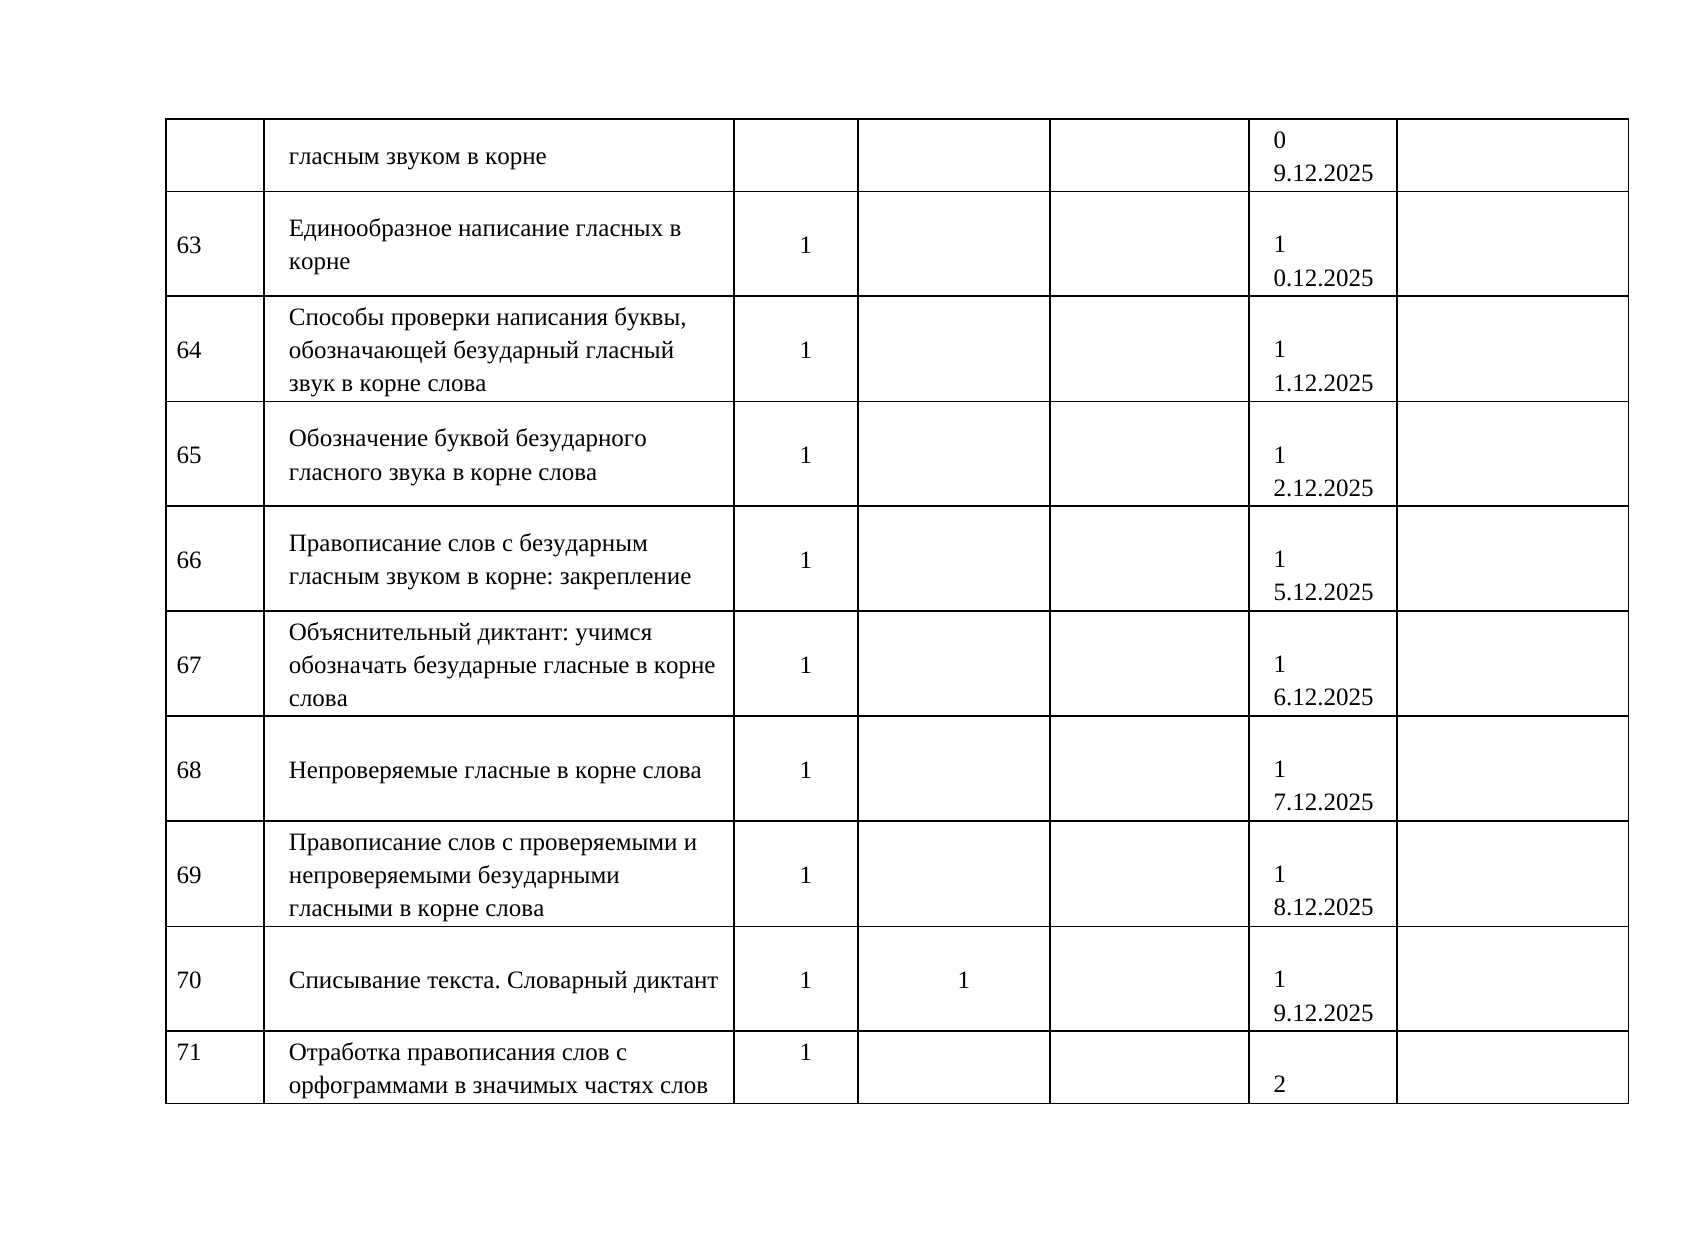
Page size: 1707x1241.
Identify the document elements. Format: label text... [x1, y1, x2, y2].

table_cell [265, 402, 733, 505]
table_cell [1398, 297, 1628, 401]
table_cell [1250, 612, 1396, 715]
table_cell [859, 120, 1049, 191]
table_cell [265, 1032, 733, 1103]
table_cell [859, 192, 1049, 295]
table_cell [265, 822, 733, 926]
table_cell 09.12.2025 [1250, 120, 1396, 191]
table_cell [1051, 297, 1248, 401]
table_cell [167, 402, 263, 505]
table_cell [1051, 120, 1248, 191]
table_cell [1051, 192, 1248, 295]
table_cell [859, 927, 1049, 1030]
table_cell 10.12.2025 [1250, 192, 1396, 295]
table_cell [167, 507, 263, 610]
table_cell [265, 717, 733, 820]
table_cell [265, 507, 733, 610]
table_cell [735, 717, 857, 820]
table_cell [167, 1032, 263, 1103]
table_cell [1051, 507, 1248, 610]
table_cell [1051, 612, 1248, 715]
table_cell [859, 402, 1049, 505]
table_cell Способы проверки написания буквы, обозначающей безударный гласный звук в корне слова [265, 297, 733, 401]
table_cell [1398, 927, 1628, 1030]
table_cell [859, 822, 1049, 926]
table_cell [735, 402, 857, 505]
table_cell 64 [167, 297, 263, 401]
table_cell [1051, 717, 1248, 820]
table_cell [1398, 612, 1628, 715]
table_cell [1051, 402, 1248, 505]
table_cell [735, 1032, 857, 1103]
table_cell 11.12.2025 [1250, 297, 1396, 401]
table_cell 1 [735, 297, 857, 401]
table_cell 62 [167, 120, 263, 191]
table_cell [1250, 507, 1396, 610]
table_cell 1 [735, 192, 857, 295]
table_cell 63 [167, 192, 263, 295]
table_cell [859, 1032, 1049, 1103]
table_cell Единообразное написание гласных в корне [265, 192, 733, 295]
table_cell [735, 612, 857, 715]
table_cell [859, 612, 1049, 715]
table_cell [859, 297, 1049, 401]
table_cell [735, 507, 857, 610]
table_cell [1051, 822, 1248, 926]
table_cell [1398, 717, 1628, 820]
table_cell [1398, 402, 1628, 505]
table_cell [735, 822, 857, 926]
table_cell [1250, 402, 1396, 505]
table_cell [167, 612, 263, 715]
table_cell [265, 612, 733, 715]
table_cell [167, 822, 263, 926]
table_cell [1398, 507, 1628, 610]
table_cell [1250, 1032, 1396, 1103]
table_cell 1 [735, 120, 857, 191]
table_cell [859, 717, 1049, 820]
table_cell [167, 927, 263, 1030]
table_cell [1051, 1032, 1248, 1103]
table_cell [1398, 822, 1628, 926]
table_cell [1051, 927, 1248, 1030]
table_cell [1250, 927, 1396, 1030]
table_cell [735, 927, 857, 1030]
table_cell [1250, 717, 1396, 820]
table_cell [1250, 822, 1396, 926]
table_cell [1398, 120, 1628, 191]
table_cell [265, 120, 733, 191]
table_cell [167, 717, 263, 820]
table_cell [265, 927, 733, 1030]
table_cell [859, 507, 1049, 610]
table_cell [1398, 192, 1628, 295]
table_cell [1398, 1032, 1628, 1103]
